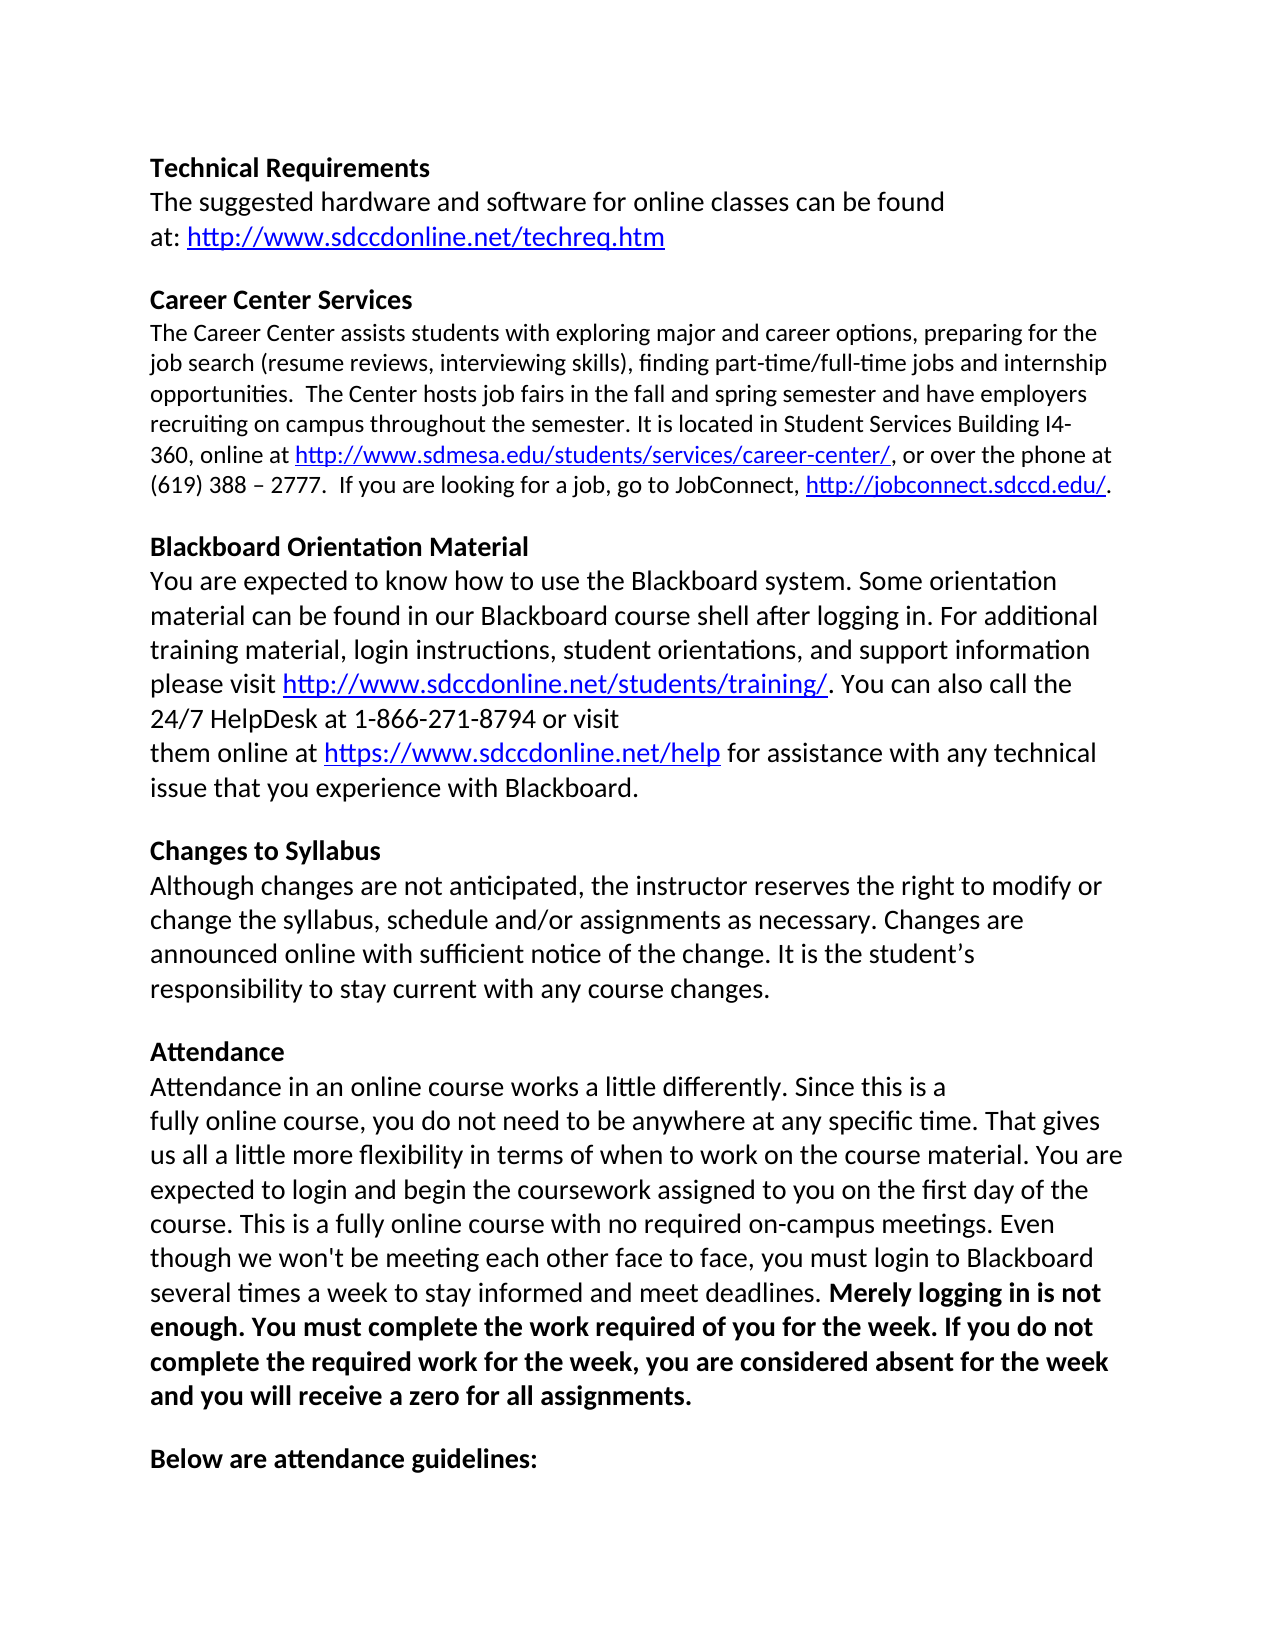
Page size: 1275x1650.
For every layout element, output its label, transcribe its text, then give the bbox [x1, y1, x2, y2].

text Technical Requirements The suggested hardware and software for online classes can be found at: http://www.sdccdonline.net/techreq.htm [150, 150, 1125, 253]
text Below are attendance guidelines: [150, 1441, 1125, 1476]
text Career Center Services The Career Center assists students with exploring major and career options, preparing for the job search (resume reviews, interviewing skills), finding part-time/full-time jobs and internship opportunities. The Center hosts job fairs in the fall and spring semester and have employers recruiting on campus throughout the semester. It is located in Student Services Building I4-360, online at http://www.sdmesa.edu/students/services/career-center/, or over the phone at (619) 388 – 2777. If you are looking for a job, go to JobConnect, http://jobconnect.sdccd.edu/. [150, 282, 1125, 500]
text Changes to Syllabus Although changes are not anticipated, the instructor reserves the right to modify or change the syllabus, schedule and/or assignments as necessary. Changes are announced online with sufficient notice of the change. It is the student’s responsibility to stay current with any course changes. [150, 833, 1125, 1005]
text Attendance Attendance in an online course works a little differently. Since this is a fully online course, you do not need to be anywhere at any specific time. That gives us all a little more flexibility in terms of when to work on the course material. You are expected to login and begin the coursework assigned to you on the first day of the course. This is a fully online course with no required on-campus meetings. Even though we won't be meeting each other face to face, you must login to Blackboard several times a week to stay informed and meet deadlines. Merely logging in is not enough. You must complete the work required of you for the week. If you do not complete the required work for the week, you are considered absent for the week and you will receive a zero for all assignments. [150, 1034, 1125, 1412]
text Blackboard Orientation Material You are expected to know how to use the Blackboard system. Some orientation material can be found in our Blackboard course shell after logging in. For additional training material, login instructions, student orientations, and support information please visit http://www.sdccdonline.net/students/training/. You can also call the 24/7 HelpDesk at 1-866-271-8794 or visit them online at https://www.sdccdonline.net/help for assistance with any technical issue that you experience with Blackboard. [150, 529, 1125, 804]
